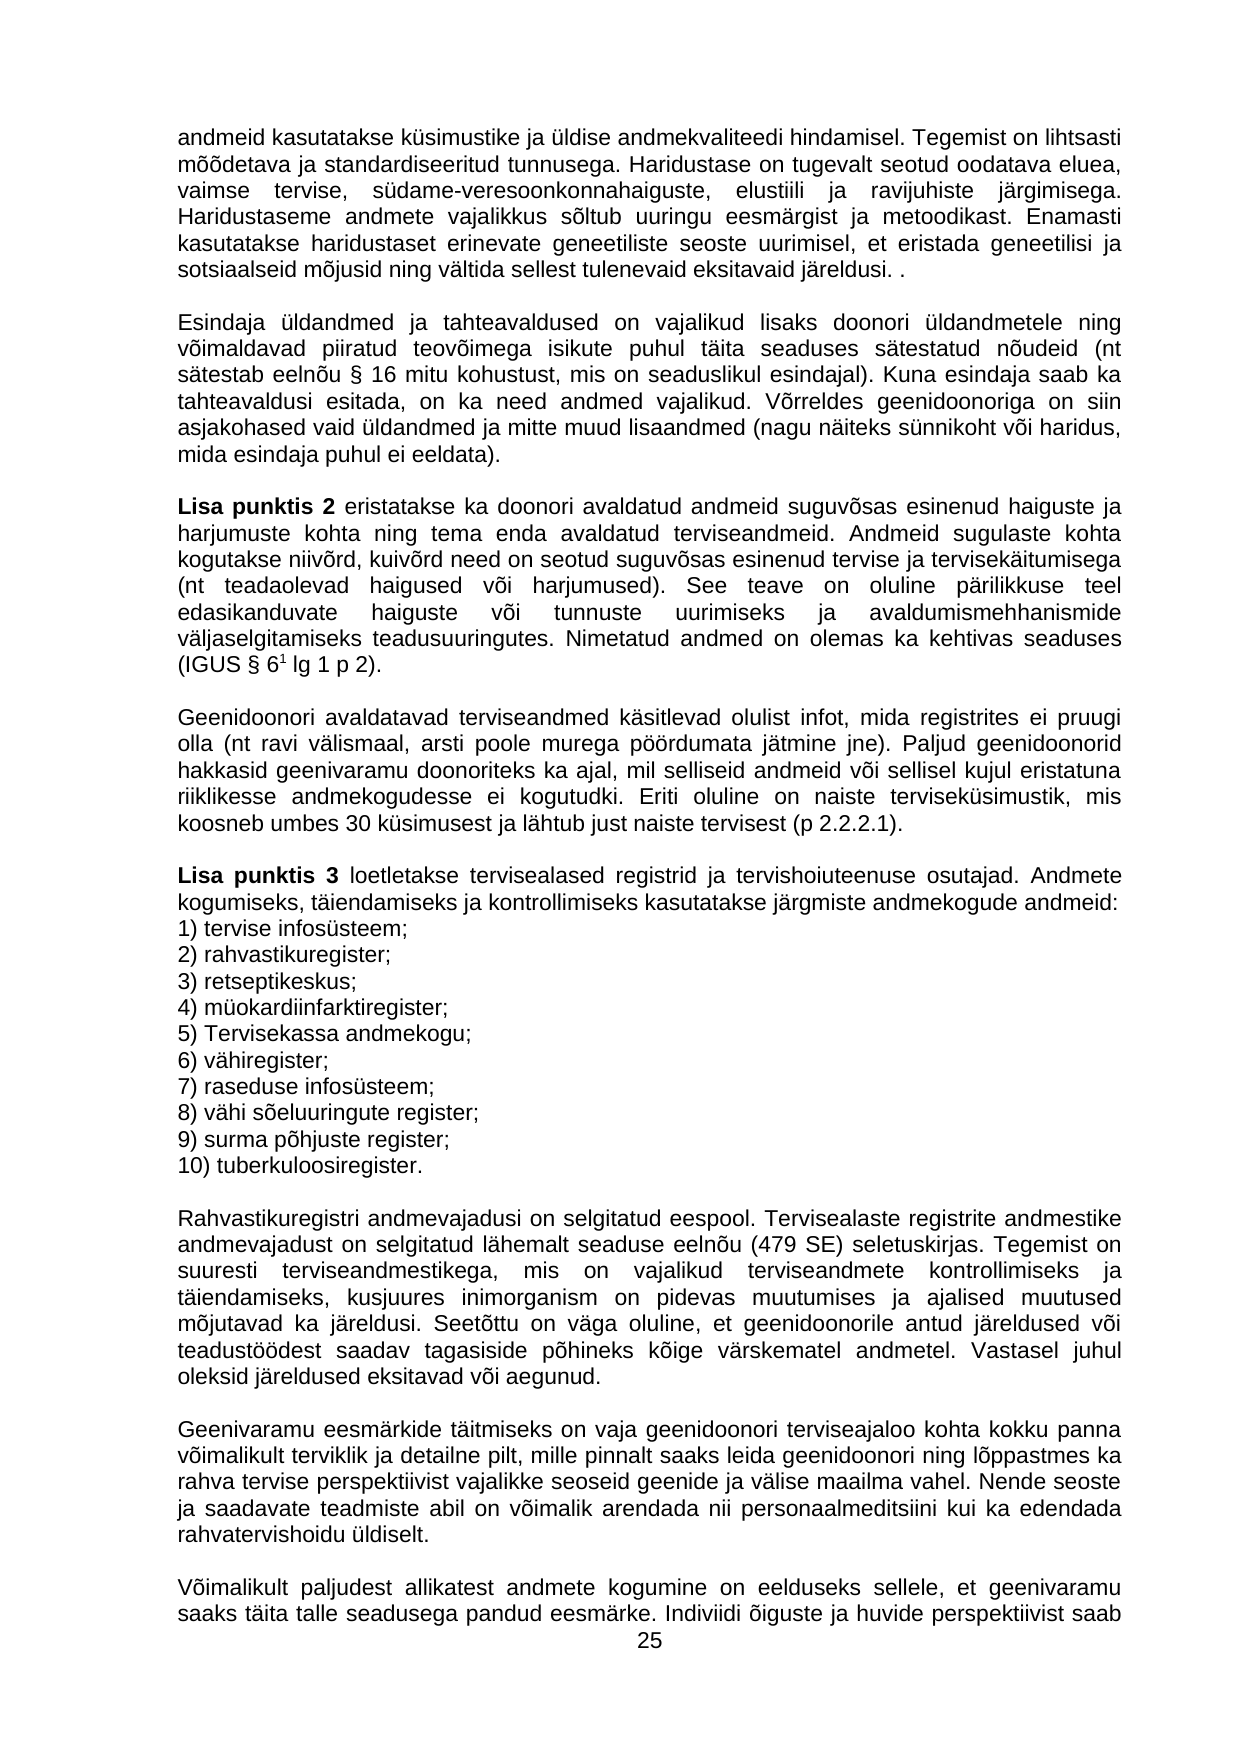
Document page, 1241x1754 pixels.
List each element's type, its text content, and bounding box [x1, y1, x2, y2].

text 2) rahvastikuregister; [177, 941, 1122, 968]
text 9) surma põhjuste register; [177, 1126, 1122, 1152]
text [177, 1574, 1122, 1626]
text 4) müokardiinfarktiregister; [177, 994, 1122, 1020]
text Lisa punktis 3 loetletakse tervisealased registrid ja tervishoiuteenuse osutajad. Andmete kogumiseks, täiendamiseks ja kontrollimiseks kasutatakse järgmiste andmekogude andmeid: [177, 862, 1122, 915]
text 6) vähiregister; [177, 1047, 1122, 1073]
text Lisa punktis 2 eristatakse ka doonori avaldatud andmeid suguvõsas esinenud haiguste ja harjumuste kohta ning tema enda avaldatud terviseandmeid. Andmeid sugulaste kohta kogutakse niivõrd, kuivõrd need on seotud suguvõsas esinenud tervise ja tervisekäitumisega (nt teadaolevad haigused või harjumused). See teave on oluline pärilikkuse teel edasikanduvate haiguste või tunnuste uurimiseks ja avaldumismehhanismide väljaselgitamiseks teadusuuringutes. Nimetatud andmed on olemas ka kehtivas seaduses (IGUS § 61 lg 1 p 2). [177, 493, 1122, 678]
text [177, 124, 1122, 282]
text 10) tuberkuloosiregister. [177, 1152, 1122, 1178]
text 7) raseduse infosüsteem; [177, 1073, 1122, 1099]
text Geenivaramu eesmärkide täitmiseks on vaja geenidoonori terviseajaloo kohta kokku panna võimalikult terviklik ja detailne pilt, mille pinnalt saaks leida geenidoonori ning lõppastmes ka rahva tervise perspektiivist vajalikke seoseid geenide ja välise maailma vahel. Nende seoste ja saadavate teadmiste abil on võimalik arendada nii personaalmeditsiini kui ka edendada rahvatervishoidu üldiselt. [177, 1416, 1122, 1547]
text Geenidoonori avaldatavad terviseandmed käsitlevad olulist infot, mida registrites ei pruugi olla (nt ravi välismaal, arsti poole murega pöördumata jätmine jne). Paljud geenidoonorid hakkasid geenivaramu doonoriteks ka ajal, mil selliseid andmeid või sellisel kujul eristatuna riiklikesse andmekogudesse ei kogutudki. Eriti oluline on naiste terviseküsimustik, mis koosneb umbes 30 küsimusest ja lähtub just naiste tervisest (p 2.2.2.1). [177, 704, 1122, 836]
text 8) vähi sõeluuringute register; [177, 1099, 1122, 1126]
text Rahvastikuregistri andmevajadusi on selgitatud eespool. Tervisealaste registrite andmestike andmevajadust on selgitatud lähemalt seaduse eelnõu (479 SE) seletuskirjas. Tegemist on suuresti terviseandmestikega, mis on vajalikud terviseandmete kontrollimiseks ja täiendamiseks, kusjuures inimorganism on pidevas muutumises ja ajalised muutused mõjutavad ka järeldusi. Seetõttu on väga oluline, et geenidoonorile antud järeldused või teadustöödest saadav tagasiside põhineks kõige värskematel andmetel. Vastasel juhul oleksid järeldused eksitavad või aegunud. [177, 1205, 1122, 1389]
text 1) tervise infosüsteem; [177, 915, 1122, 941]
text Esindaja üldandmed ja tahteavaldused on vajalikud lisaks doonori üldandmetele ning võimaldavad piiratud teovõimega isikute puhul täita seaduses sätestatud nõudeid (nt sätestab eelnõu § 16 mitu kohustust, mis on seaduslikul esindajal). Kuna esindaja saab ka tahteavaldusi esitada, on ka need andmed vajalikud. Võrreldes geenidoonoriga on siin asjakohased vaid üldandmed ja mitte muud lisaandmed (nagu näiteks sünnikoht või haridus, mida esindaja puhul ei eeldata). [177, 309, 1122, 467]
text 3) retseptikeskus; [177, 968, 1122, 994]
text 5) Tervisekassa andmekogu; [177, 1020, 1122, 1047]
